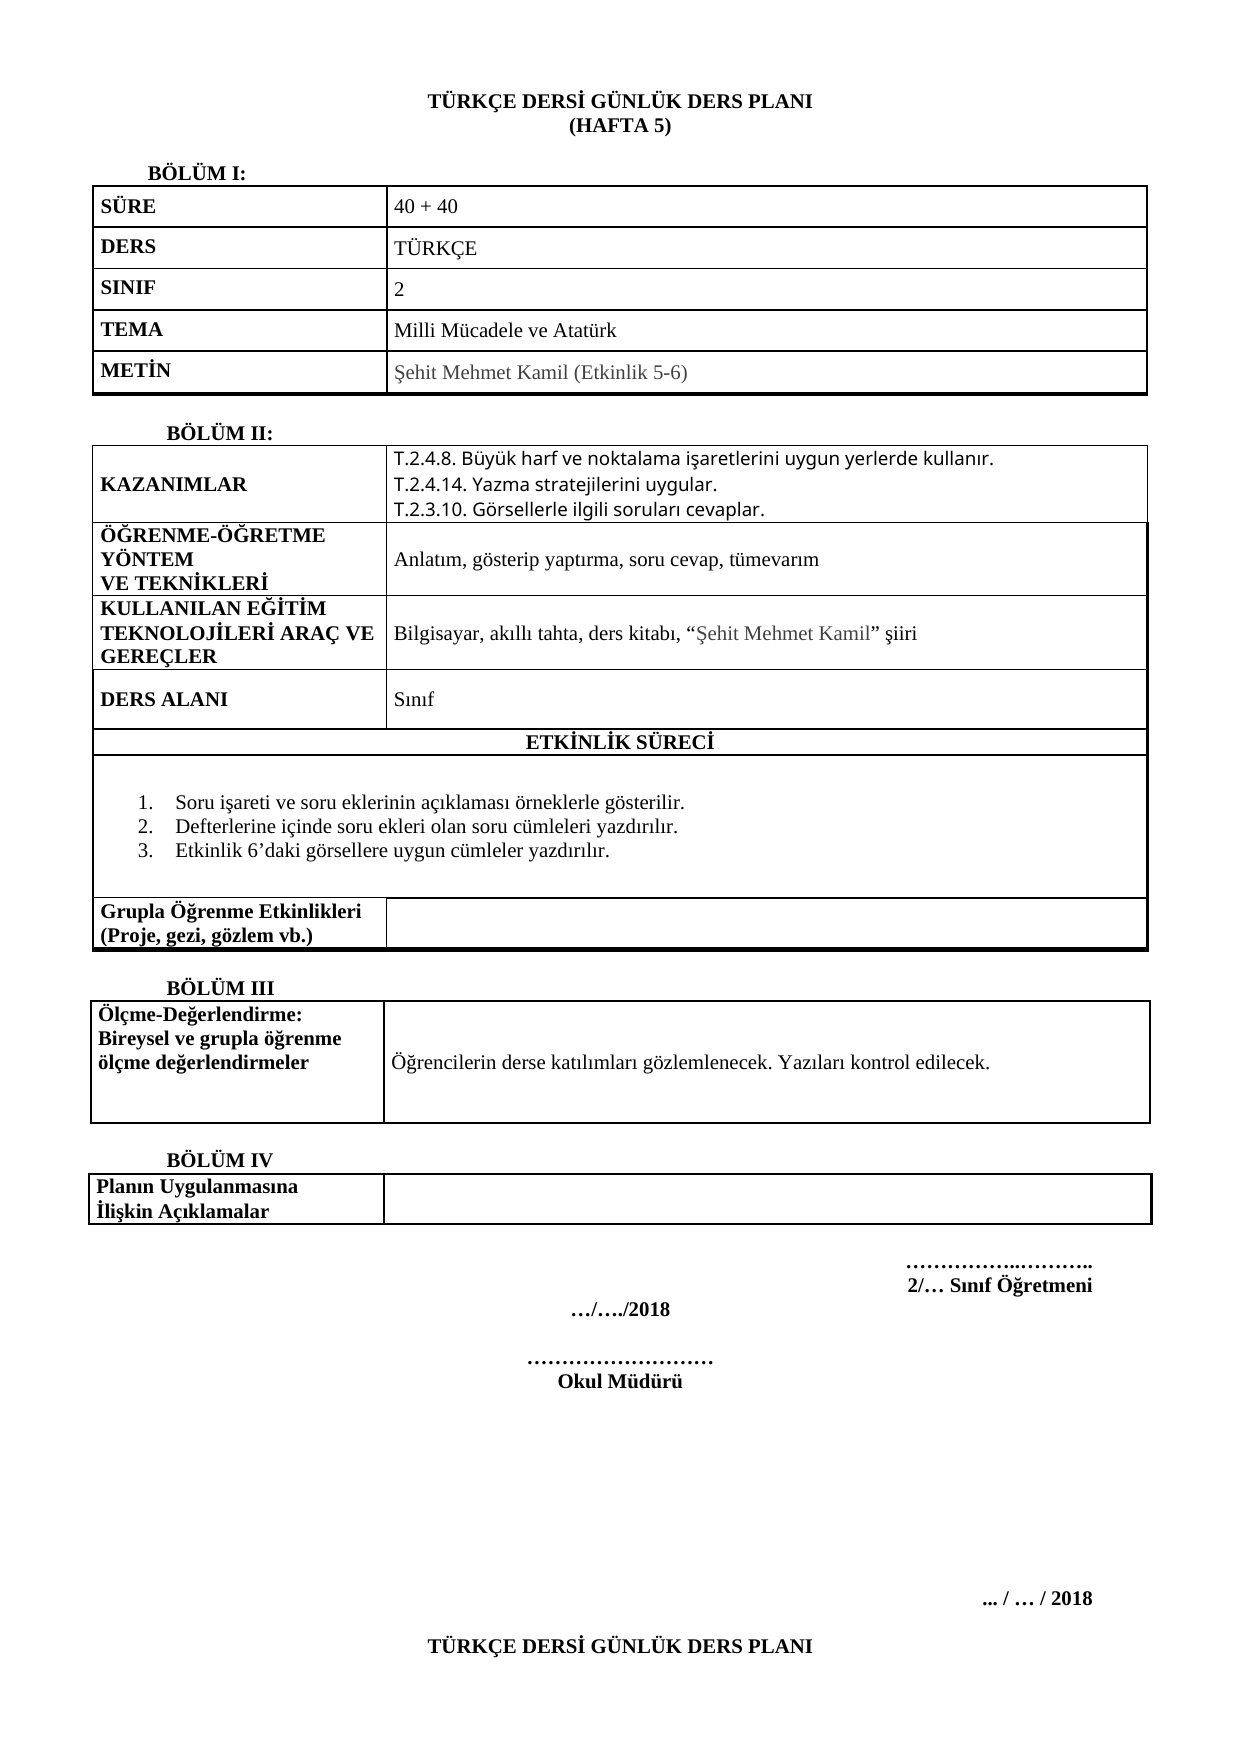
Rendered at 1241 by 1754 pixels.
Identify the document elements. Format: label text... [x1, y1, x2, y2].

table_header [385, 1175, 1150, 1223]
table_cell SINIF [94, 269, 386, 309]
subtitle BÖLÜM III [148, 976, 1092, 1000]
text 2/… Sınıf Öğretmeni [148, 1273, 1092, 1297]
text (HAFTA 5) [148, 113, 1092, 137]
table_cell ETKİNLİK SÜRECİ [94, 730, 1146, 754]
table_header 40 + 40 [388, 187, 1146, 226]
table_cell Sınıf [387, 670, 1146, 728]
text Okul Müdürü [148, 1369, 1092, 1393]
text TÜRKÇE DERSİ GÜNLÜK DERS PLANI [148, 89, 1092, 113]
text ... / … / 2018 [148, 1586, 1092, 1610]
table_cell TEMA [94, 311, 386, 350]
table_cell DERS [94, 228, 386, 268]
table_cell [387, 899, 1146, 947]
text TÜRKÇE DERSİ GÜNLÜK DERS PLANI [148, 1634, 1092, 1658]
table_cell Soru işareti ve soru eklerinin açıklaması örneklerle gösterilir. Defterlerine içinde soru ekleri olan soru cümleleri yazdırılır. Etkinlik 6’daki görsellere uygun cümleler yazdırılır. [94, 756, 1146, 897]
table_cell Grupla Öğrenme Etkinlikleri (Proje, gezi, gözlem vb.) [94, 898, 386, 947]
table_cell KULLANILAN EĞİTİM TEKNOLOJİLERİ ARAÇ VE GEREÇLER [93, 596, 386, 668]
table_header SÜRE [94, 187, 386, 226]
table_cell METİN [94, 352, 386, 392]
text ……………..……….. [148, 1249, 1092, 1273]
table_cell Anlatım, gösterip yaptırma, soru cevap, tümevarım [387, 523, 1146, 595]
text BÖLÜM II: [148, 420, 1092, 444]
text ……………………… [148, 1345, 1092, 1369]
table_header Ölçme-Değerlendirme: Bireysel ve grupla öğrenme ölçme değerlendirmeler [92, 1002, 383, 1122]
table_cell DERS ALANI [94, 670, 386, 728]
table_header Planın Uygulanmasına İlişkin Açıklamalar [90, 1175, 383, 1223]
table_cell Şehit Mehmet Kamil (Etkinlik 5-6) [388, 352, 1146, 392]
table_cell 2 [388, 269, 1146, 309]
subtitle BÖLÜM IV [148, 1148, 1092, 1172]
table_header Öğrencilerin derse katılımları gözlemlenecek. Yazıları kontrol edilecek. [385, 1002, 1149, 1122]
table_cell Bilgisayar, akıllı tahta, ders kitabı, “Şehit Mehmet Kamil” şiiri [387, 596, 1146, 668]
text BÖLÜM I: [148, 161, 1092, 185]
table_cell ÖĞRENME-ÖĞRETME YÖNTEM VE TEKNİKLERİ [93, 523, 386, 595]
text …/…./2018 [148, 1297, 1092, 1321]
table_header T.2.4.8. Büyük harf ve noktalama işaretlerini uygun yerlerde kullanır. T.2.4.14. Yazma stratejilerini uygular. T.2.3.10. Görsellerle ilgili soruları cevaplar. [387, 446, 1147, 522]
table_cell TÜRKÇE [388, 228, 1146, 268]
table_cell Milli Mücadele ve Atatürk [388, 311, 1146, 350]
table_header KAZANIMLAR [93, 446, 386, 522]
